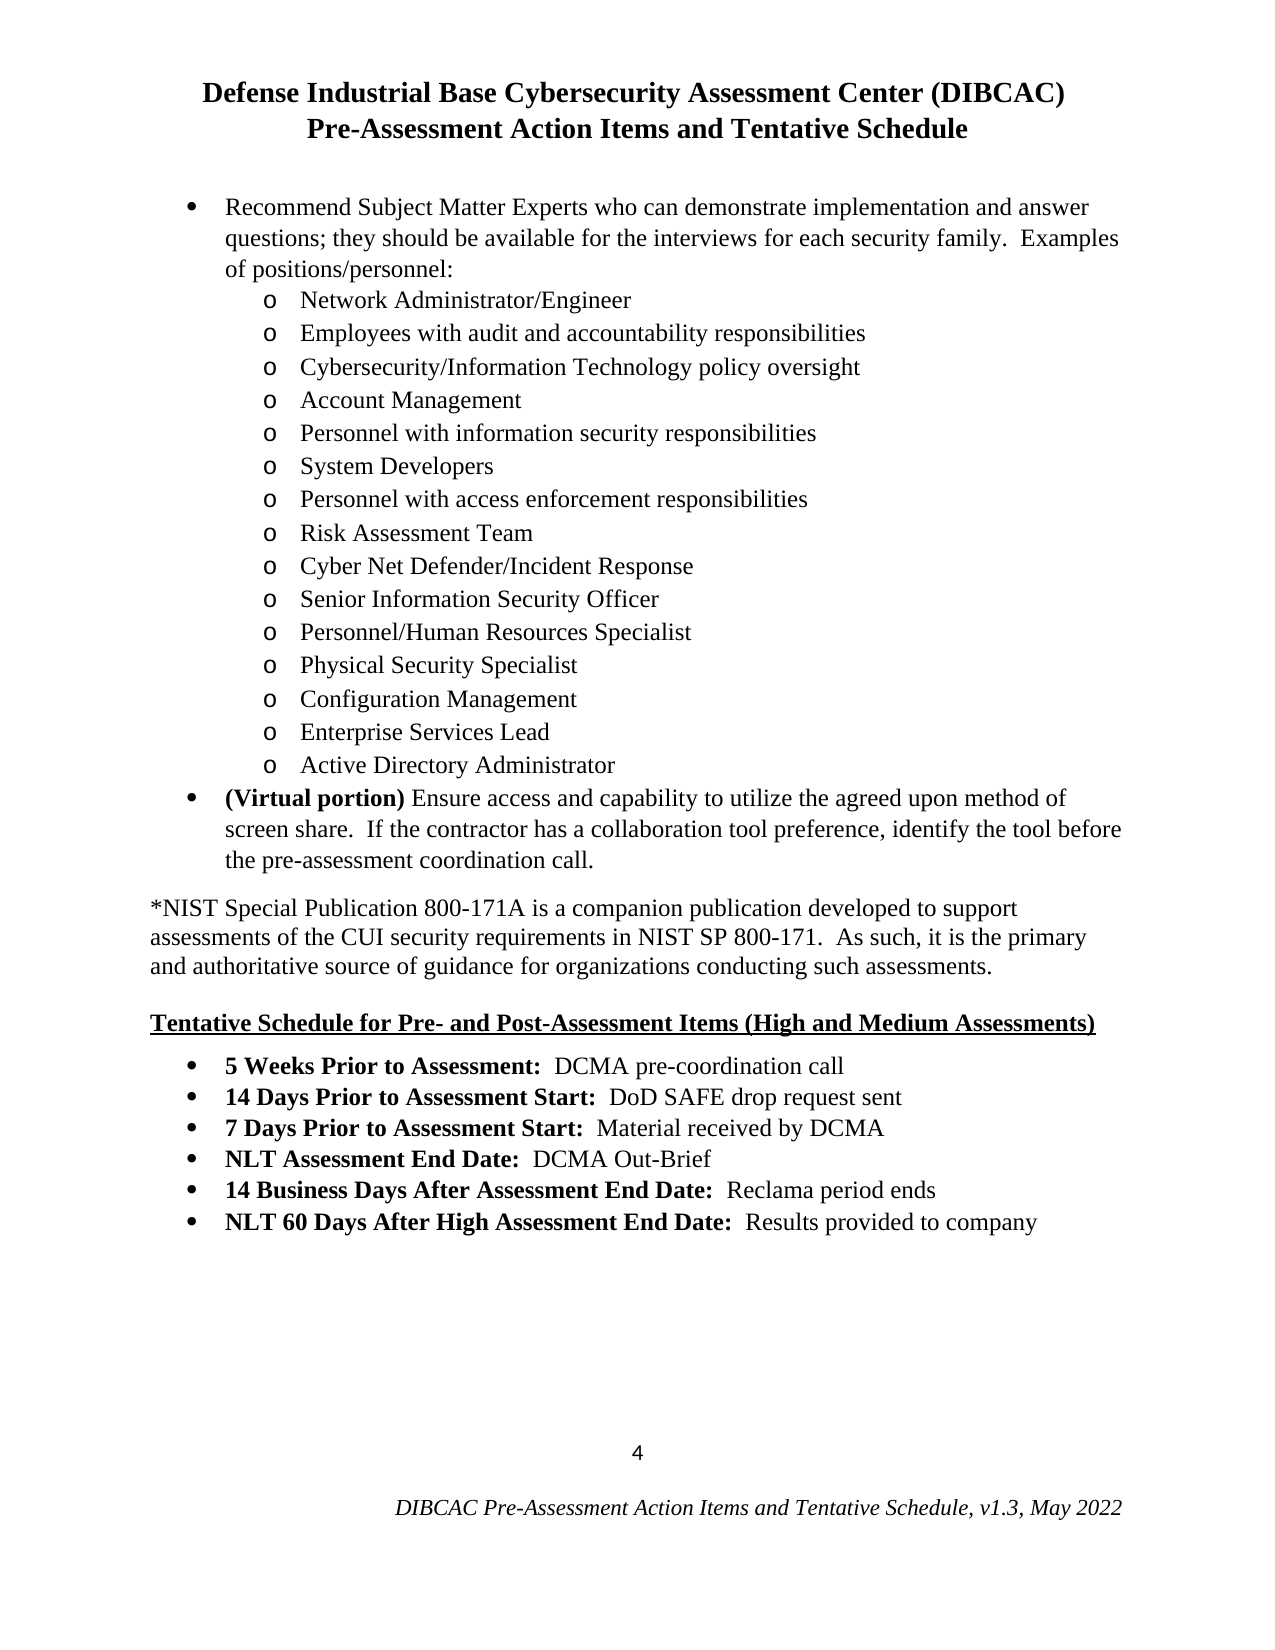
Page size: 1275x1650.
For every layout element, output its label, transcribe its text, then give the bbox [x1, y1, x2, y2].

list 7 Days Prior to Assessment Start: Material received by DCMA [187, 1113, 1125, 1142]
text *NIST Special Publication 800-171A is a companion publication developed to support assessments of the CUI security requirements in NIST SP 800-171. As such, it is the primary and authoritative source of guidance for organizations conducting such assessments. [150, 893, 1125, 979]
list Employees with audit and accountability responsibilities [262, 318, 1125, 349]
list Enterprise Services Lead [262, 717, 1125, 748]
list 14 Business Days After Assessment End Date: Reclama period ends [187, 1176, 1125, 1204]
list NLT Assessment End Date: DCMA Out-Brief [187, 1144, 1125, 1173]
list Cyber Net Defender/Incident Response [262, 551, 1125, 582]
list Personnel with information security responsibilities [262, 418, 1125, 449]
list Tentative Schedule for Pre- and Post-Assessment Items (High and Medium Assessments) [150, 1008, 1125, 1037]
list Active Directory Administrator [262, 750, 1125, 781]
list NLT 60 Days After High Assessment End Date: Results provided to company [187, 1207, 1125, 1235]
list Recommend Subject Matter Experts who can demonstrate implementation and answer questions; they should be available for the interviews for each security family. Examples of positions/personnel: [187, 192, 1125, 283]
list 5 Weeks Prior to Assessment: DCMA pre-coordination call [187, 1051, 1125, 1080]
list Risk Assessment Team [262, 518, 1125, 548]
list Account Management [262, 385, 1125, 416]
list Network Administrator/Engineer [262, 285, 1125, 316]
list System Developers [262, 451, 1125, 482]
list Senior Information Security Officer [262, 584, 1125, 615]
list Physical Security Specialist [262, 651, 1125, 681]
list Personnel/Human Resources Specialist [262, 617, 1125, 648]
list Cybersecurity/Information Technology policy oversight [262, 352, 1125, 382]
list Personnel with access enforcement responsibilities [262, 484, 1125, 515]
list Configuration Management [262, 684, 1125, 715]
list (Virtual portion) Ensure access and capability to utilize the agreed upon method of screen share. If the contractor has a collaboration tool preference, identify the tool before the pre-assessment coordination call. [187, 783, 1125, 874]
list 14 Days Prior to Assessment Start: DoD SAFE drop request sent [187, 1082, 1125, 1111]
